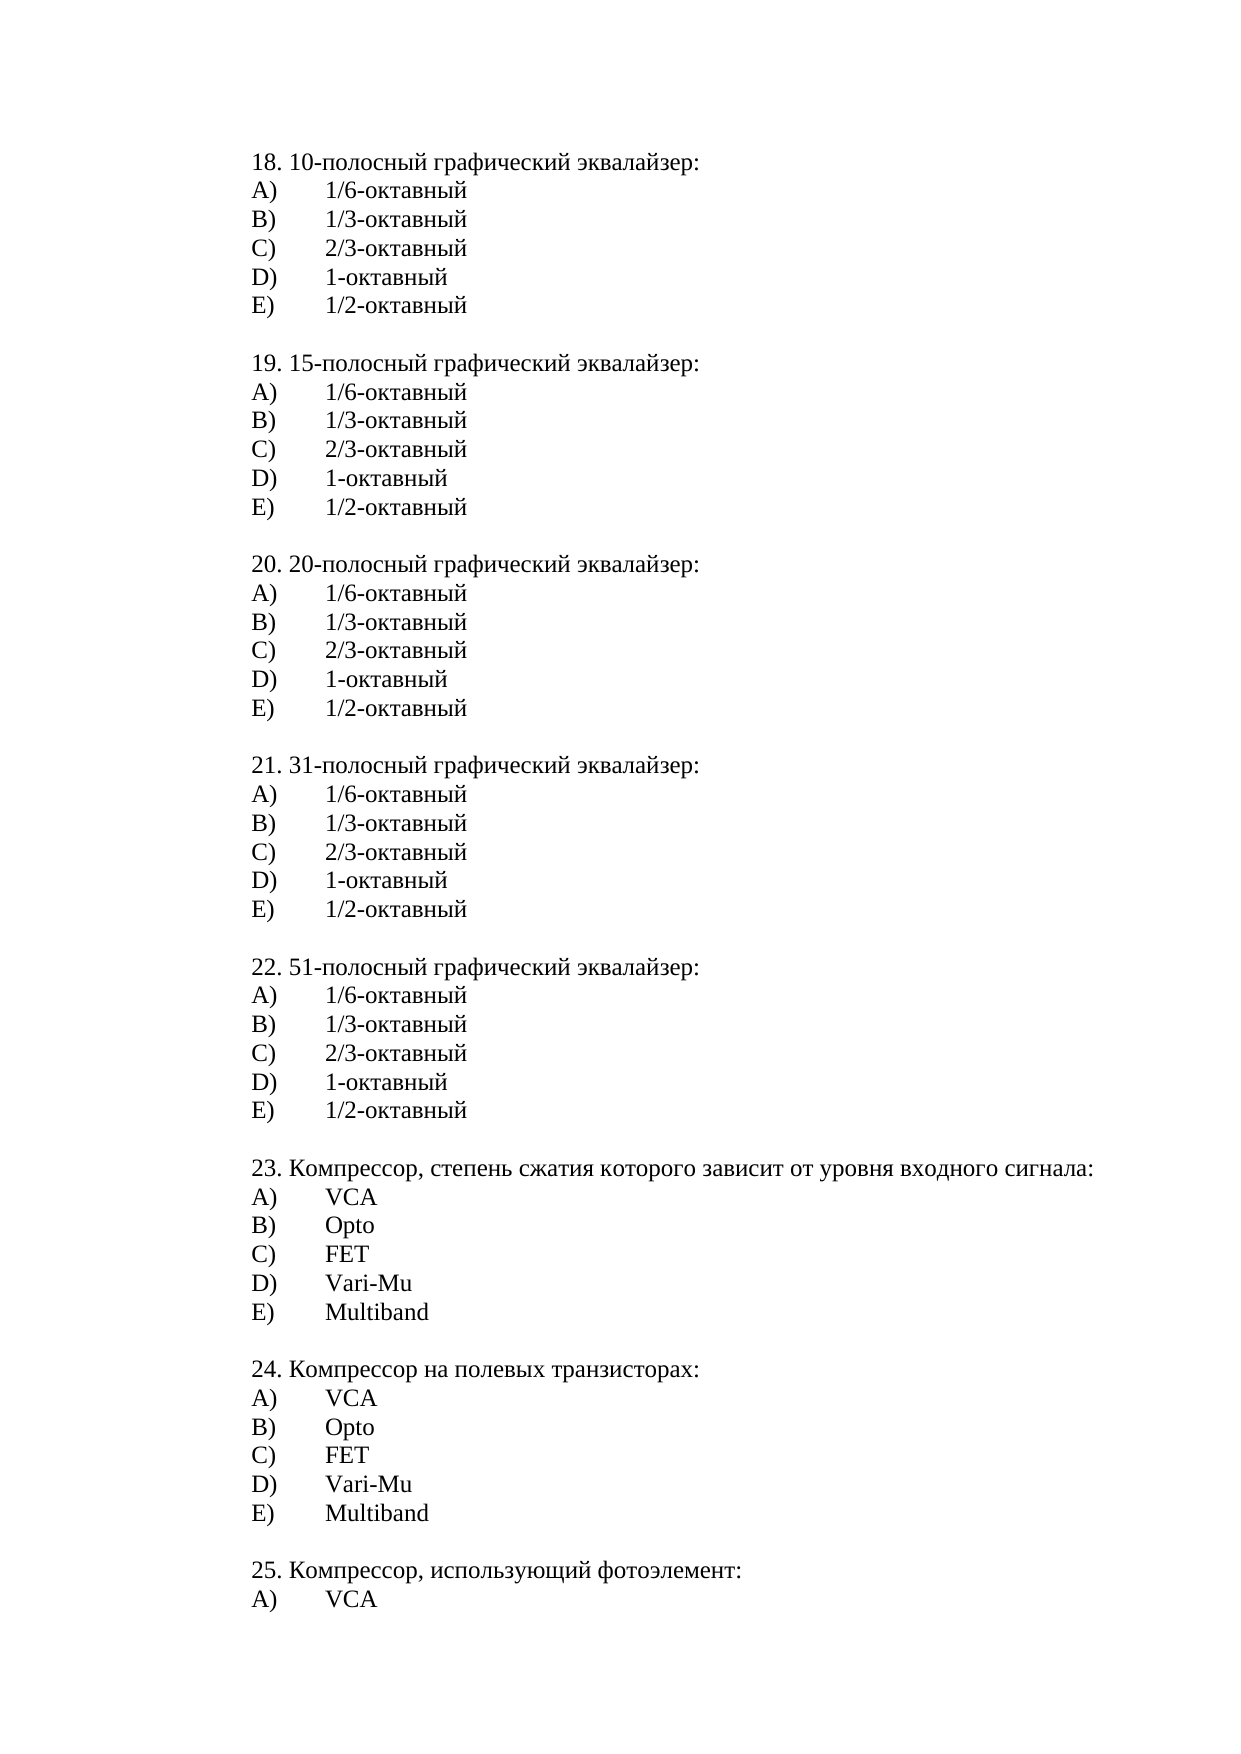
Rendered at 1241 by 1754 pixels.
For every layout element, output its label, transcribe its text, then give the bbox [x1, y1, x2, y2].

list C) 2/3-октавный [192, 1038, 1152, 1067]
list C) FET [192, 1239, 1152, 1268]
list A) 1/6-октавный [192, 981, 1152, 1009]
list B) Opto [192, 1412, 1152, 1441]
list A) 1/6-октавный [192, 176, 1152, 204]
list E) 1/2-октавный [192, 291, 1152, 319]
list 25. Компрессор, использующий фотоэлемент: [192, 1556, 1152, 1584]
list 24. Компрессор на полевых транзисторах: [192, 1354, 1152, 1383]
list A) 1/6-октавный [192, 377, 1152, 406]
list E) Multiband [192, 1297, 1152, 1326]
list C) FET [192, 1441, 1152, 1469]
list D) 1-октавный [192, 262, 1152, 291]
list 20. 20-полосный графический эквалайзер: [192, 549, 1152, 578]
list B) Opto [192, 1211, 1152, 1239]
list B) 1/3-октавный [192, 204, 1152, 233]
list D) 1-октавный [192, 1067, 1152, 1096]
list 23. Компрессор, степень сжатия которого зависит от уровня входного сигнала: [192, 1153, 1152, 1182]
list D) 1-октавный [192, 664, 1152, 693]
list D) Vari-Mu [192, 1469, 1152, 1498]
list 18. 10-полосный графический эквалайзер: [192, 147, 1152, 176]
list E) 1/2-октавный [192, 492, 1152, 521]
list D) 1-октавный [192, 866, 1152, 894]
list A) VCA [192, 1584, 1152, 1613]
list A) VCA [192, 1182, 1152, 1211]
list A) 1/6-октавный [192, 578, 1152, 607]
list E) 1/2-октавный [192, 894, 1152, 923]
list E) 1/2-октавный [192, 1096, 1152, 1124]
list C) 2/3-октавный [192, 233, 1152, 262]
list C) 2/3-октавный [192, 434, 1152, 463]
list D) Vari-Mu [192, 1268, 1152, 1297]
list C) 2/3-октавный [192, 636, 1152, 664]
list 22. 51-полосный графический эквалайзер: [192, 952, 1152, 981]
list A) VCA [192, 1383, 1152, 1412]
list B) 1/3-октавный [192, 1009, 1152, 1038]
list E) Multiband [192, 1498, 1152, 1527]
list B) 1/3-октавный [192, 808, 1152, 837]
list E) 1/2-октавный [192, 693, 1152, 722]
list D) 1-октавный [192, 463, 1152, 492]
list 19. 15-полосный графический эквалайзер: [192, 348, 1152, 377]
list C) 2/3-октавный [192, 837, 1152, 866]
list A) 1/6-октавный [192, 779, 1152, 808]
list B) 1/3-октавный [192, 607, 1152, 636]
list B) 1/3-октавный [192, 406, 1152, 434]
list 21. 31-полосный графический эквалайзер: [192, 751, 1152, 779]
